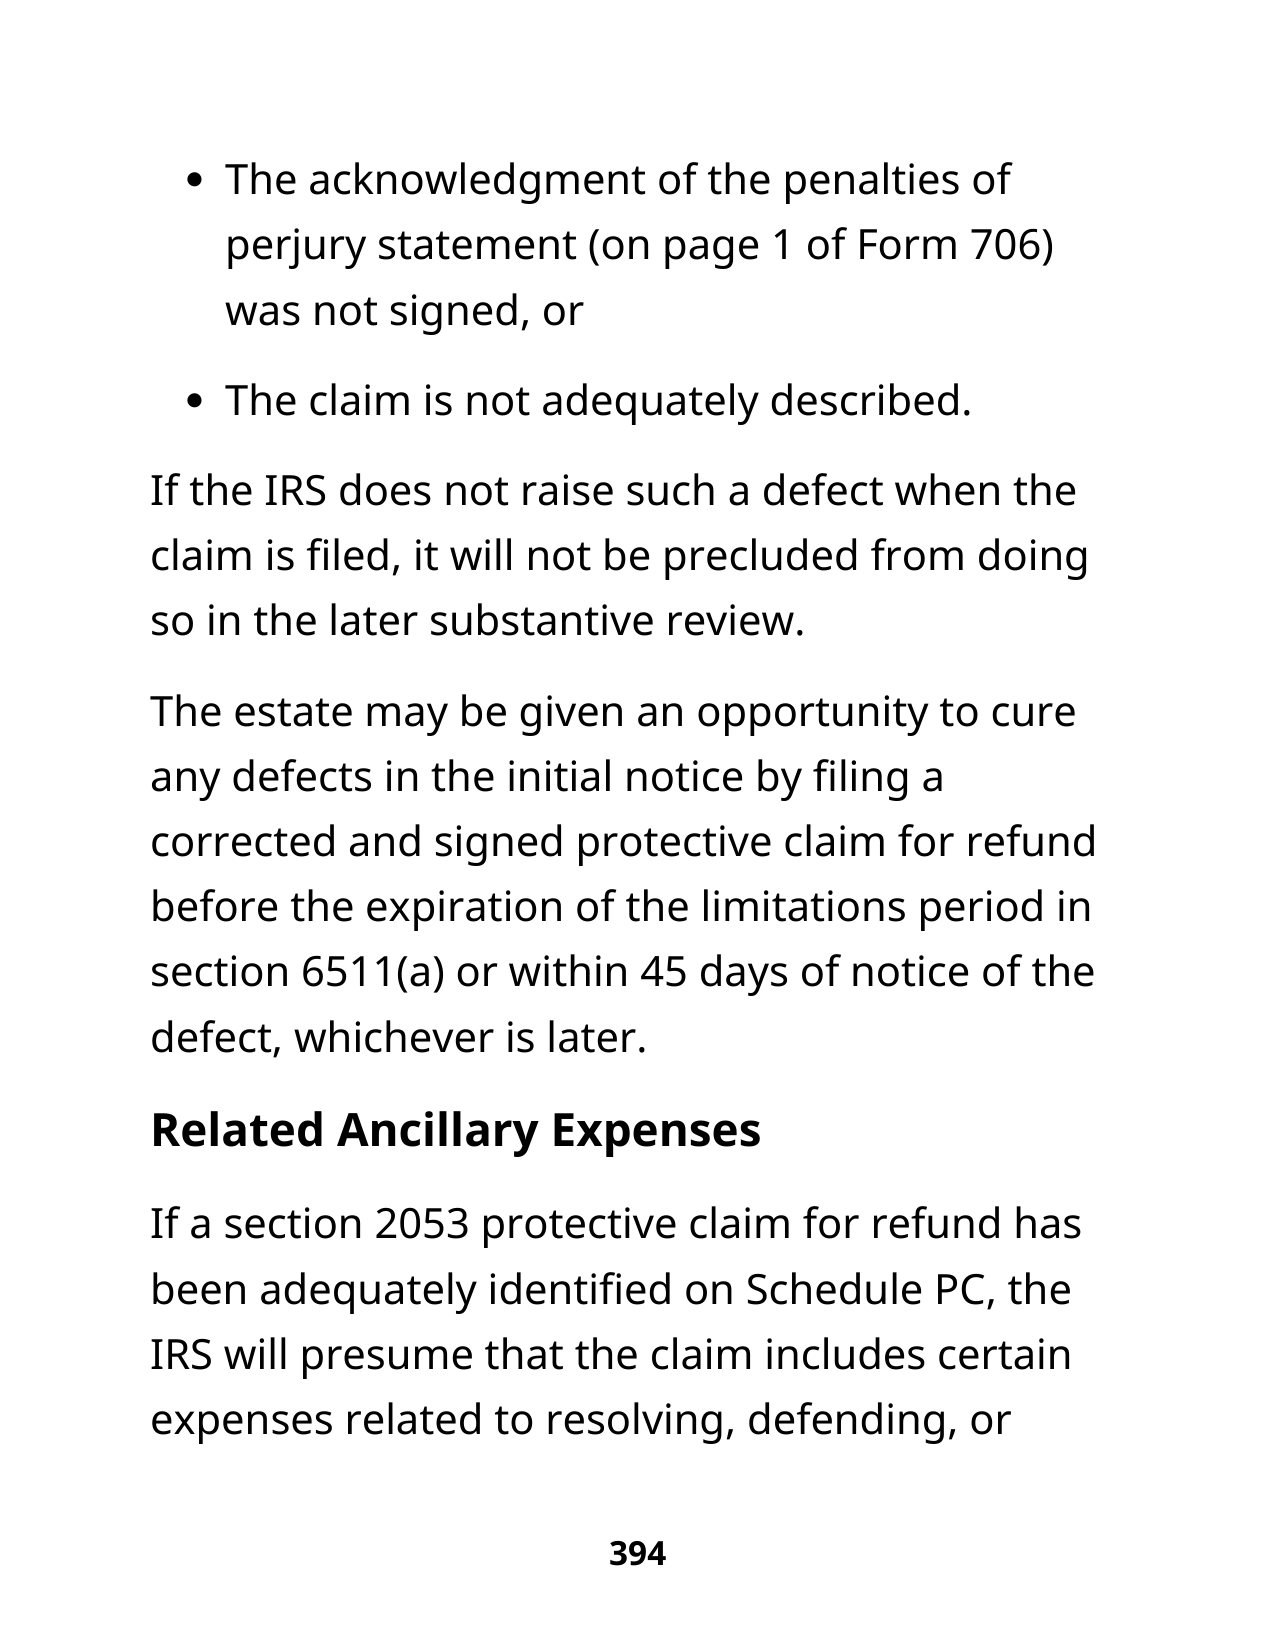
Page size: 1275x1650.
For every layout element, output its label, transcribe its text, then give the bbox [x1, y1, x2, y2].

text If the IRS does not raise such a defect when the claim is filed, it will not be precluded from doing so in the later substantive review. [150, 461, 1125, 648]
text The claim is not adequately described. [187, 371, 1125, 427]
text The acknowledgment of the penalties of perjury statement (on page 1 of Form 706) was not signed, or [187, 150, 1125, 337]
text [150, 1194, 1125, 1447]
text The estate may be given an opportunity to cure any defects in the initial notice by filing a corrected and signed protective claim for refund before the expiration of the limitations period in section 6511(a) or within 45 days of notice of the defect, whichever is later. [150, 681, 1125, 1064]
subtitle Related Ancillary Expenses [150, 1098, 1125, 1160]
